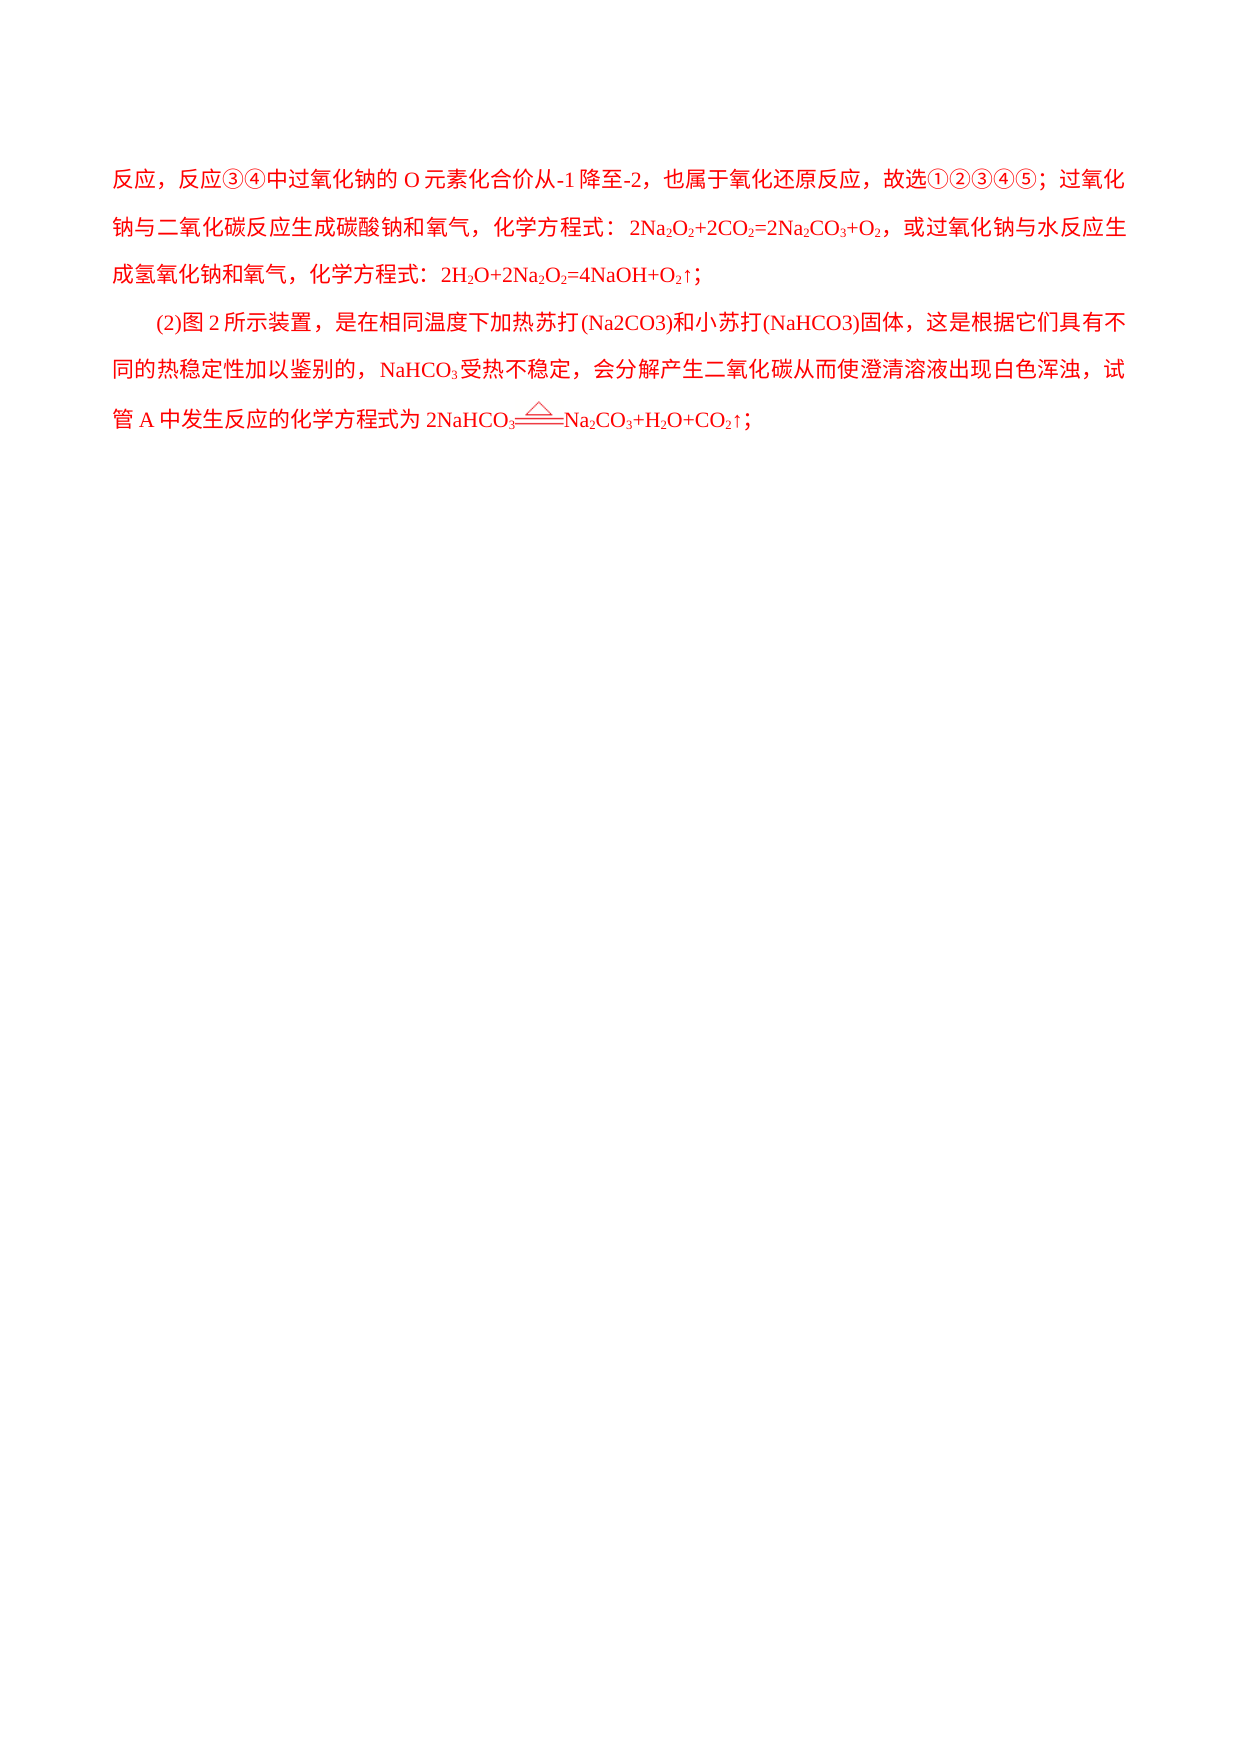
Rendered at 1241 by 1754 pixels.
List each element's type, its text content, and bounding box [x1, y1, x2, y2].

text (2)图2所示装置，是在相同温度下加热苏打(Na2CO3)和小苏打(NaHCO3)固体，这是根据它们具有不同的热稳定性加以鉴别的，NaHCO3受热不稳定，会分解产生二氧化碳从而使澄清溶液出现白色浑浊，试管A中发生反应的化学方程式为2NaHCO3Na2CO3+H2O+CO2↑； [112, 304, 1128, 433]
picture [514, 399, 564, 427]
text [112, 162, 1128, 289]
